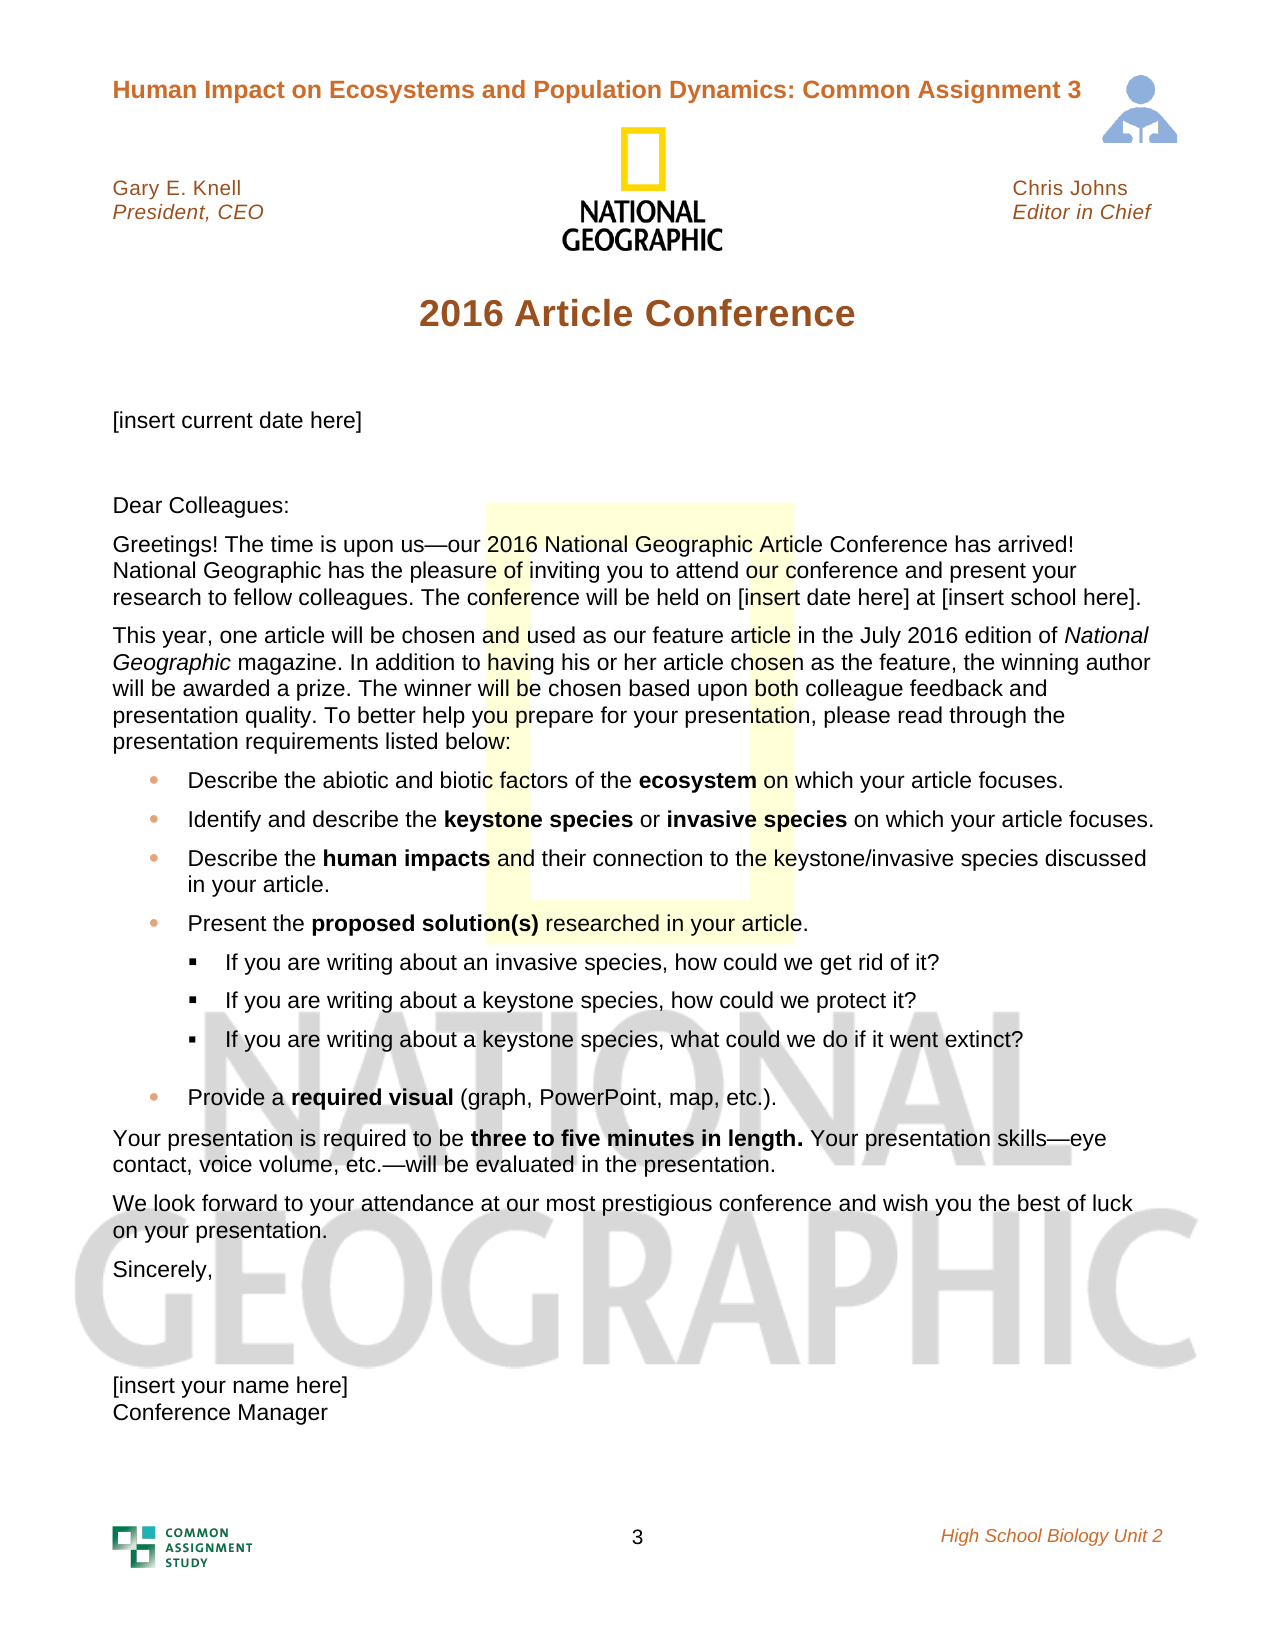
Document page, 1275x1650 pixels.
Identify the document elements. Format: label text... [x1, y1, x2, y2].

list If you are writing about a keystone species, how could we protect it? [187, 987, 1162, 1014]
text 2016 Article Conference [112, 292, 1162, 335]
list If you are writing about a keystone species, what could we do if it went extinct? [187, 1026, 1162, 1053]
text Dear Colleagues: [112, 492, 1162, 518]
text [insert your name here] Conference Manager [112, 1372, 1162, 1425]
list Describe the human impacts and their connection to the keystone/invasive species discussed in your article. [150, 844, 1162, 897]
text This year, one article will be chosen and used as our feature article in the July 2016 edition of National Geographic magazine. In addition to having his or her article chosen as the feature, the winning author will be awarded a prize. The winner will be chosen based upon both colleague feedback and presentation quality. To better help you prepare for your presentation, please read through the presentation requirements listed below: [112, 622, 1162, 754]
text [insert current date here] [112, 407, 1162, 433]
list Describe the abiotic and biotic factors of the ecosystem on which your article focuses. [150, 767, 1162, 793]
text Your presentation is required to be three to five minutes in length. Your presentation skills—eye contact, voice volume, etc.—will be evaluated in the presentation. [112, 1123, 1162, 1178]
picture [562, 127, 723, 251]
list Present the proposed solution(s) researched in your article. [150, 910, 1162, 936]
list If you are writing about an invasive species, how could we get rid of it? [187, 948, 1162, 975]
list Identify and describe the keystone species or invasive species on which your article focuses. [150, 806, 1162, 832]
picture [108, 1519, 259, 1575]
text We look forward to your attendance at our most prestigious conference and wish you the best of luck on your presentation. [112, 1190, 1162, 1243]
text Sincerely, [112, 1256, 1162, 1282]
text Greetings! The time is upon us—our 2016 National Geographic Article Conference has arrived! National Geographic has the pleasure of inviting you to attend our conference and present your research to fellow colleagues. The conference will be held on [insert date here] at [insert school here]. [112, 531, 1162, 610]
list Provide a required visual (graph, PowerPoint, map, etc.). [150, 1084, 1162, 1110]
